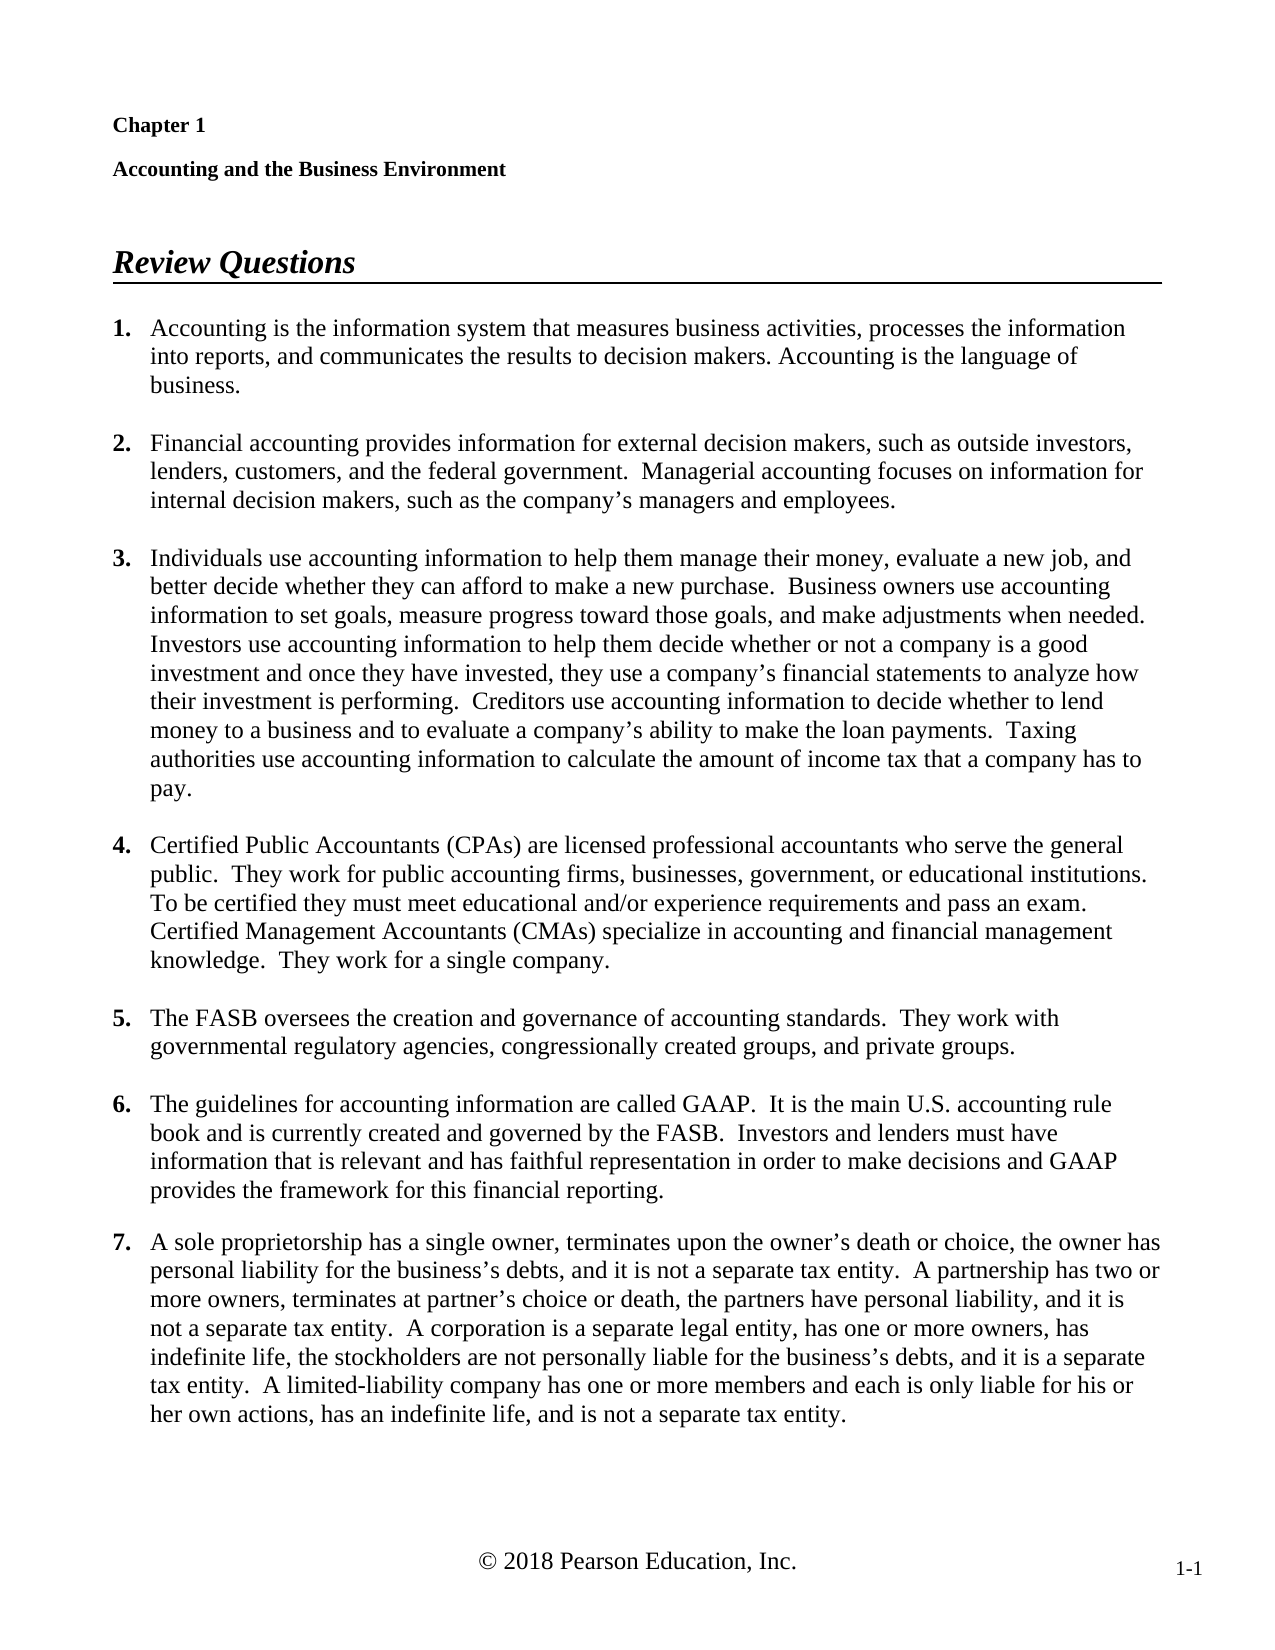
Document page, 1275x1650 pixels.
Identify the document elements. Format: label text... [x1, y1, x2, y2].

list A sole proprietorship has a single owner, terminates upon the owner’s death or choice, the owner has personal liability for the business’s debts, and it is not a separate tax entity. A partnership has two or more owners, terminates at partner’s choice or death, the partners have personal liability, and it is not a separate tax entity. A corporation is a separate legal entity, has one or more owners, has indefinite life, the stockholders are not personally liable for the business’s debts, and it is a separate tax entity. A limited-liability company has one or more members and each is only liable for his or her own actions, has an indefinite life, and is not a separate tax entity. [112, 1227, 1162, 1428]
list The FASB oversees the creation and governance of accounting standards. They work with governmental regulatory agencies, congressionally created groups, and private groups. [112, 1003, 1162, 1060]
list Certified Public Accountants (CPAs) are licensed professional accountants who serve the general public. They work for public accounting firms, businesses, government, or educational institutions. To be certified they must meet educational and/or experience requirements and pass an exam. Certified Management Accountants (CMAs) specialize in accounting and financial management knowledge. They work for a single company. [112, 830, 1162, 974]
list Financial accounting provides information for external decision makers, such as outside investors, lenders, customers, and the federal government. Managerial accounting focuses on information for internal decision makers, such as the company’s managers and employees. [112, 428, 1162, 514]
list Accounting is the information system that measures business activities, processes the information into reports, and communicates the results to decision makers. Accounting is the language of business. [112, 313, 1162, 399]
text Chapter 1 [112, 112, 1162, 156]
subtitle Review Questions [112, 242, 1162, 284]
list The guidelines for accounting information are called GAAP. It is the main U.S. accounting rule book and is currently created and governed by the FASB. Investors and lenders must have information that is relevant and has faithful representation in order to make decisions and GAAP provides the framework for this financial reporting. [112, 1089, 1162, 1204]
text Accounting and the Business Environment [112, 156, 1162, 199]
list Individuals use accounting information to help them manage their money, evaluate a new job, and better decide whether they can afford to make a new purchase. Business owners use accounting information to set goals, measure progress toward those goals, and make adjustments when needed. Investors use accounting information to help them decide whether or not a company is a good investment and once they have invested, they use a company’s financial statements to analyze how their investment is performing. Creditors use accounting information to decide whether to lend money to a business and to evaluate a company’s ability to make the loan payments. Taxing authorities use accounting information to calculate the amount of income tax that a company has to pay. [112, 543, 1162, 801]
